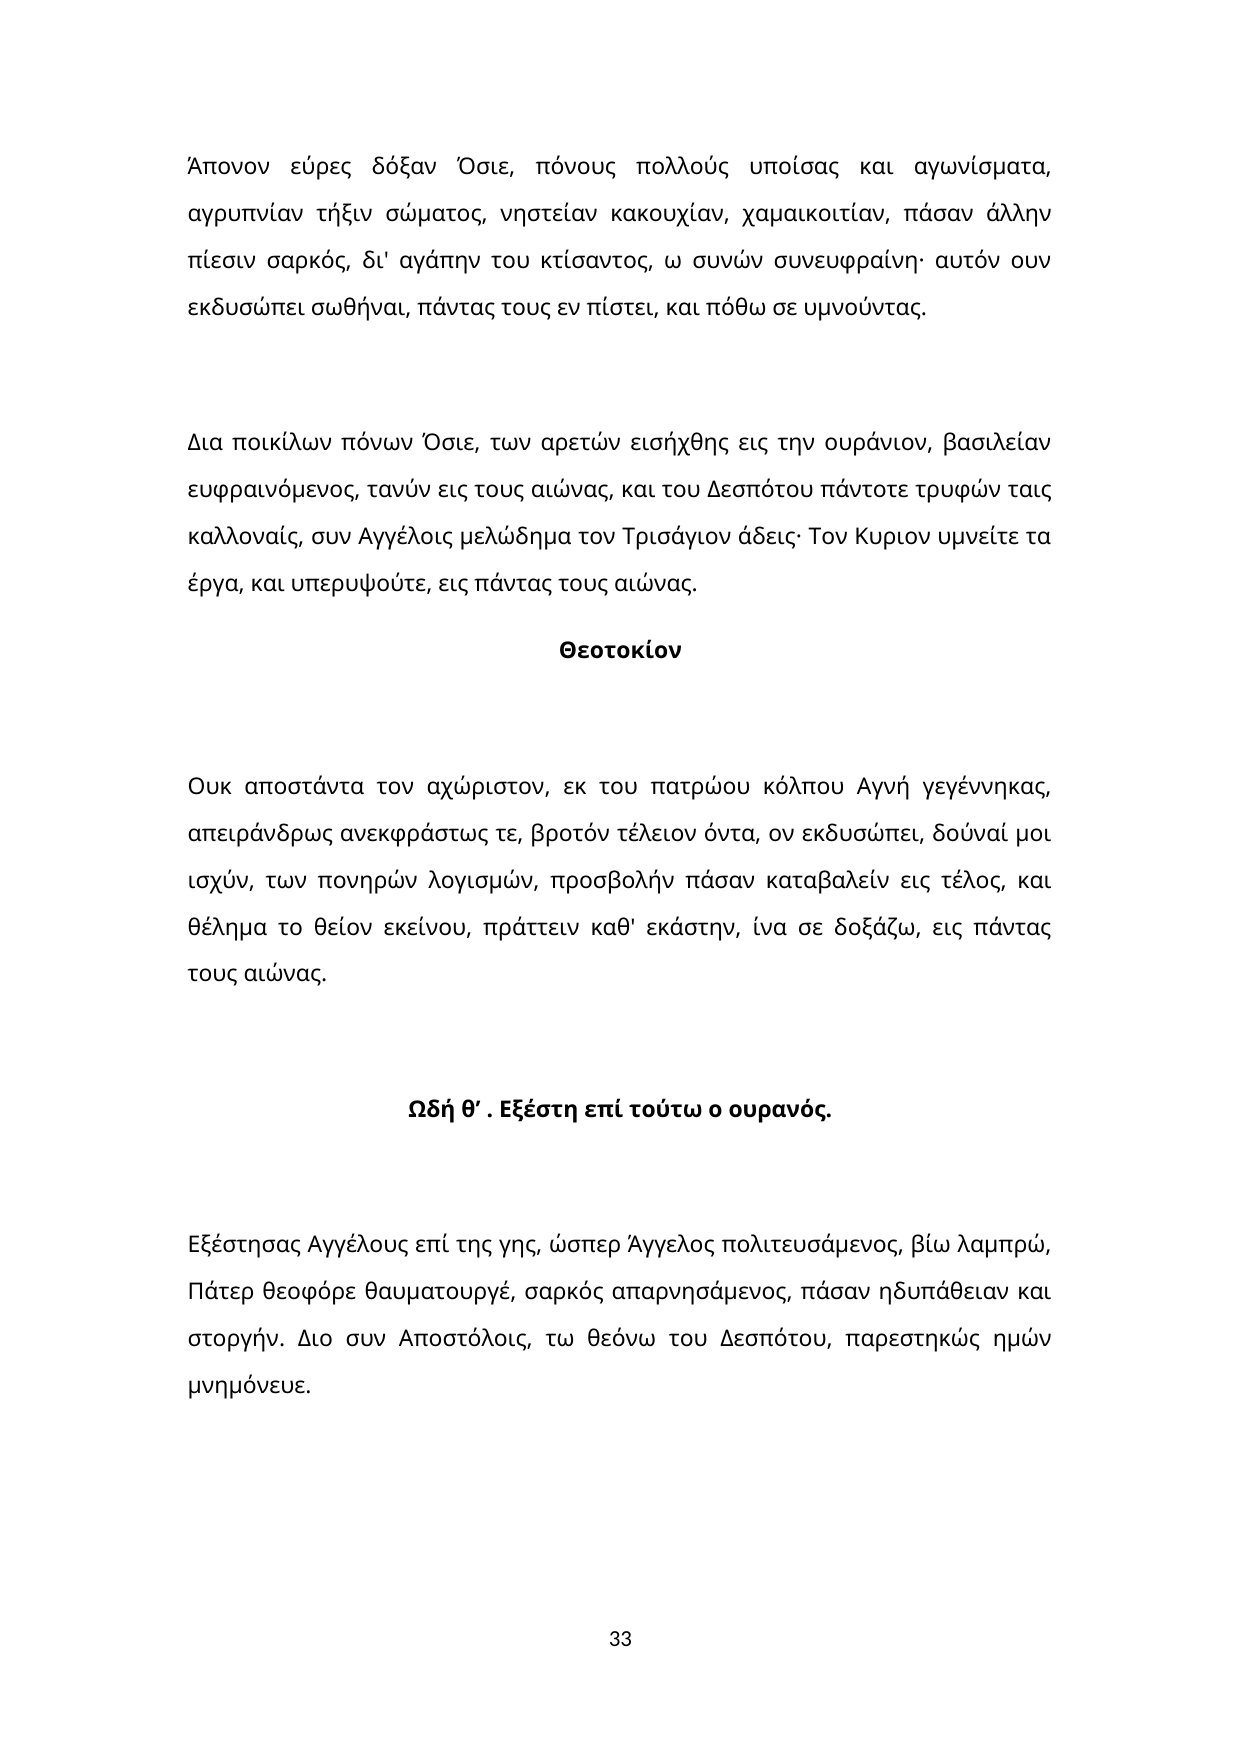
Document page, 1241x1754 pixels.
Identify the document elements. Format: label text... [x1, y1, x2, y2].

text Δια ποικίλων πόνων Όσιε, των αρετών εισήχθης εις την ουράνιον, βασιλείαν ευφραινόμενος, τανύν εις τους αιώνας, και του Δεσπότου πάντοτε τρυφών ταις καλλοναίς, συν Αγγέλοις μελώδημα τον Τρισάγιον άδεις· Τον Κυριον υμνείτε τα έργα, και υπερυψούτε, εις πάντας τους αιώνας. [187, 426, 1053, 598]
text Ουκ αποστάντα τον αχώριστον, εκ του πατρώου κόλπου Αγνή γεγέννηκας, απειράνδρως ανεκφράστως τε, βροτόν τέλειον όντα, ον εκδυσώπει, δούναί μοι ισχύν, των πονηρών λογισμών, προσβολήν πάσαν καταβαλείν εις τέλος, και θέλημα το θείον εκείνου, πράττειν καθ' εκάστην, ίνα σε δοξάζω, εις πάντας τους αιώνας. [187, 770, 1053, 988]
text Ωδή θ’ . Εξέστη επί τούτω ο ουρανός. [187, 1093, 1053, 1124]
text Θεοτοκίον [187, 634, 1053, 666]
text Εξέστησας Αγγέλους επί της γης, ώσπερ Άγγελος πολιτευσάμενος, βίω λαμπρώ, Πάτερ θεοφόρε θαυματουργέ, σαρκός απαρνησάμενος, πάσαν ηδυπάθειαν και στοργήν. Διο συν Αποστόλοις, τω θεόνω του Δεσπότου, παρεστηκώς ημών μνημόνευε. [187, 1228, 1053, 1400]
text Άπονον εύρες δόξαν Όσιε, πόνους πολλούς υποίσας και αγωνίσματα, αγρυπνίαν τήξιν σώματος, νηστείαν κακουχίαν, χαμαικοιτίαν, πάσαν άλλην πίεσιν σαρκός, δι' αγάπην του κτίσαντος, ω συνών συνευφραίνη· αυτόν ουν εκδυσώπει σωθήναι, πάντας τους εν πίστει, και πόθω σε υμνούντας. [187, 150, 1053, 322]
